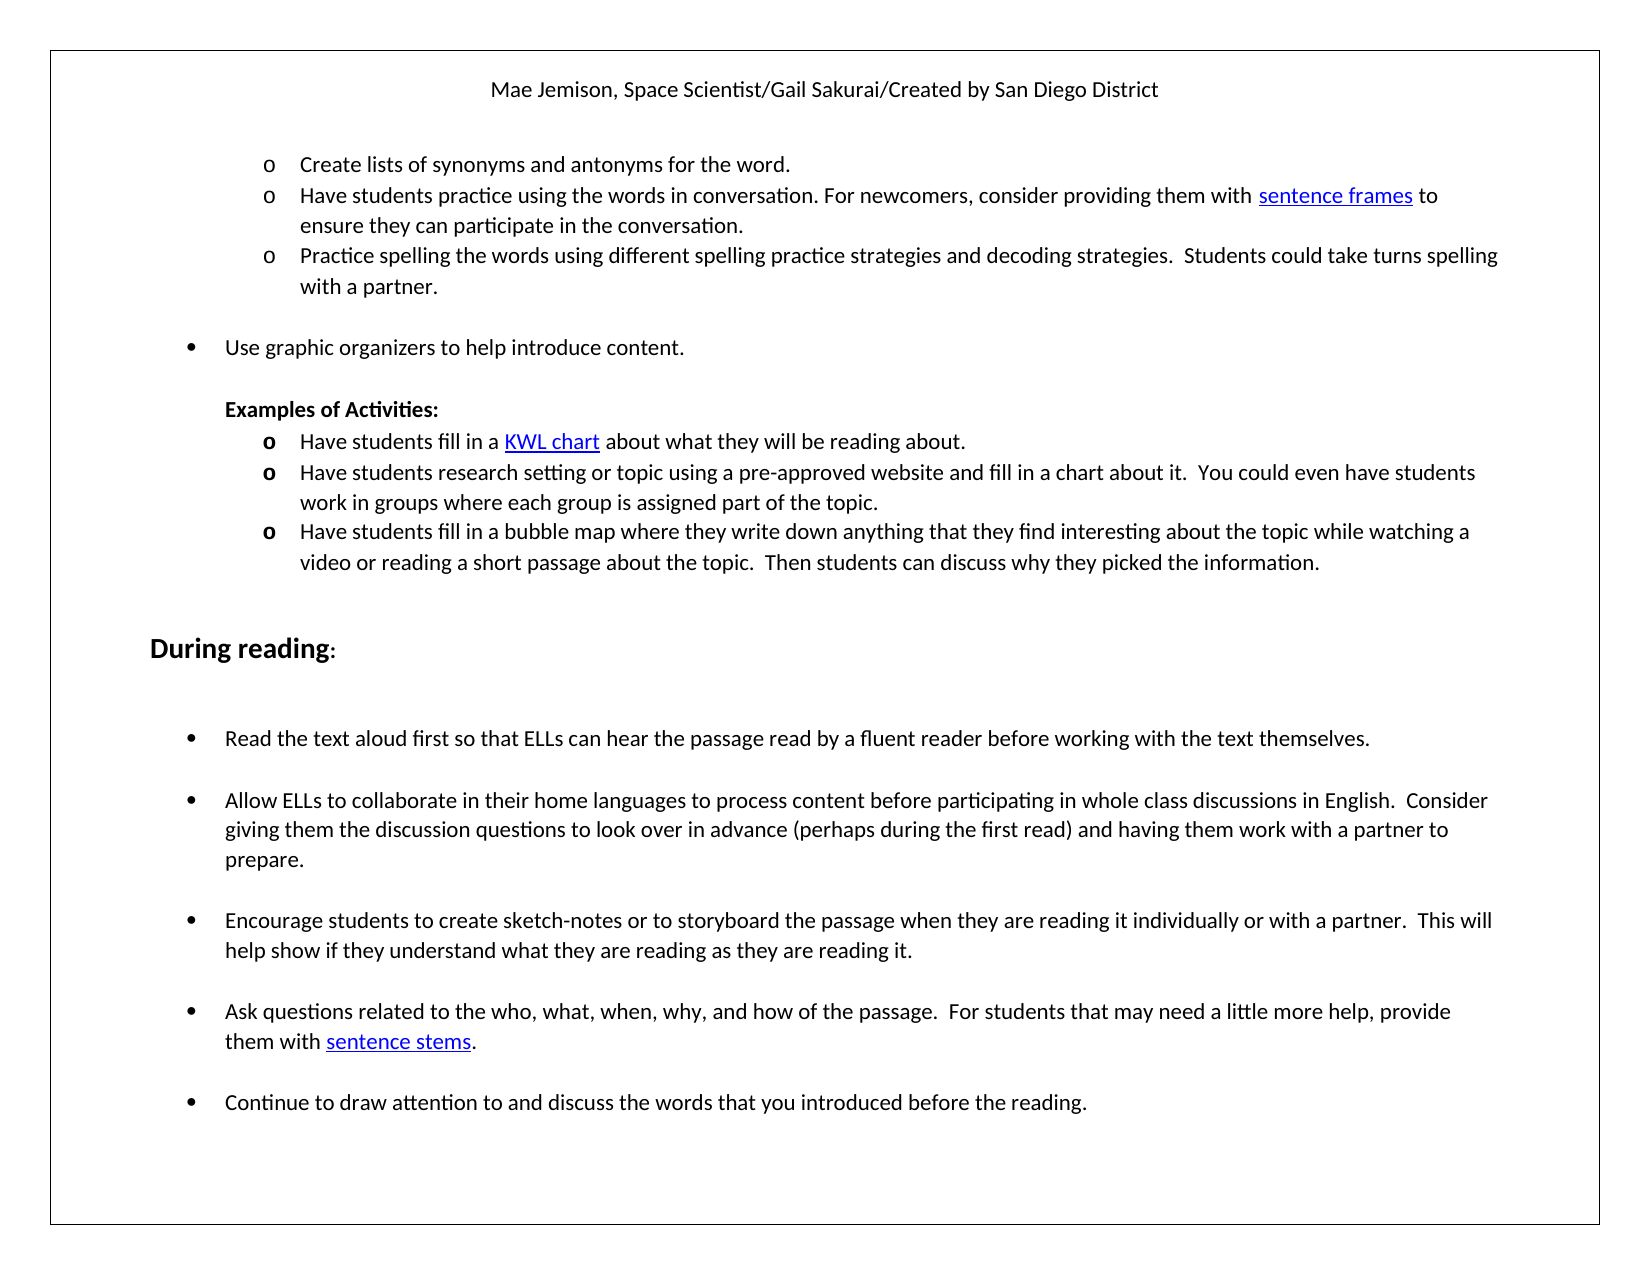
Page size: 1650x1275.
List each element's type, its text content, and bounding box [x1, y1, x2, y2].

list Examples of Activities: [225, 395, 1500, 423]
list Have students fill in a bubble map where they write down anything that they find interesting about the topic while watching a video or reading a short passage about the topic. Then students can discuss why they picked the information. [262, 518, 1500, 576]
list Allow ELLs to collaborate in their home languages to process content before participating in whole class discussions in English. Consider giving them the discussion questions to look over in advance (perhaps during the first read) and having them work with a partner to prepare. [187, 786, 1500, 873]
list Ask questions related to the who, what, when, why, and how of the passage. For students that may need a little more help, provide them with sentence stems. [187, 997, 1500, 1055]
list Have students research setting or topic using a pre-approved website and fill in a chart about it. You could even have students work in groups where each group is assigned part of the topic. [262, 458, 1500, 516]
list Have students practice using the words in conversation. For newcomers, consider providing them with sentence frames to ensure they can participate in the conversation. [262, 181, 1500, 240]
text During reading: [150, 631, 1500, 666]
list Continue to draw attention to and discuss the words that you introduced before the reading. [187, 1088, 1500, 1116]
list Use graphic organizers to help introduce content. [187, 333, 1500, 361]
list Read the text aloud first so that ELLs can hear the passage read by a fluent reader before working with the text themselves. [187, 724, 1500, 753]
list Encourage students to create sketch-notes or to storyboard the passage when they are reading it individually or with a partner. This will help show if they understand what they are reading as they are reading it. [187, 906, 1500, 964]
list Have students fill in a KWL chart about what they will be reading about. [262, 427, 1500, 456]
list Practice spelling the words using different spelling practice strategies and decoding strategies. Students could take turns spelling with a partner. [262, 241, 1500, 300]
list Create lists of synonyms and antonyms for the word. [262, 150, 1500, 179]
